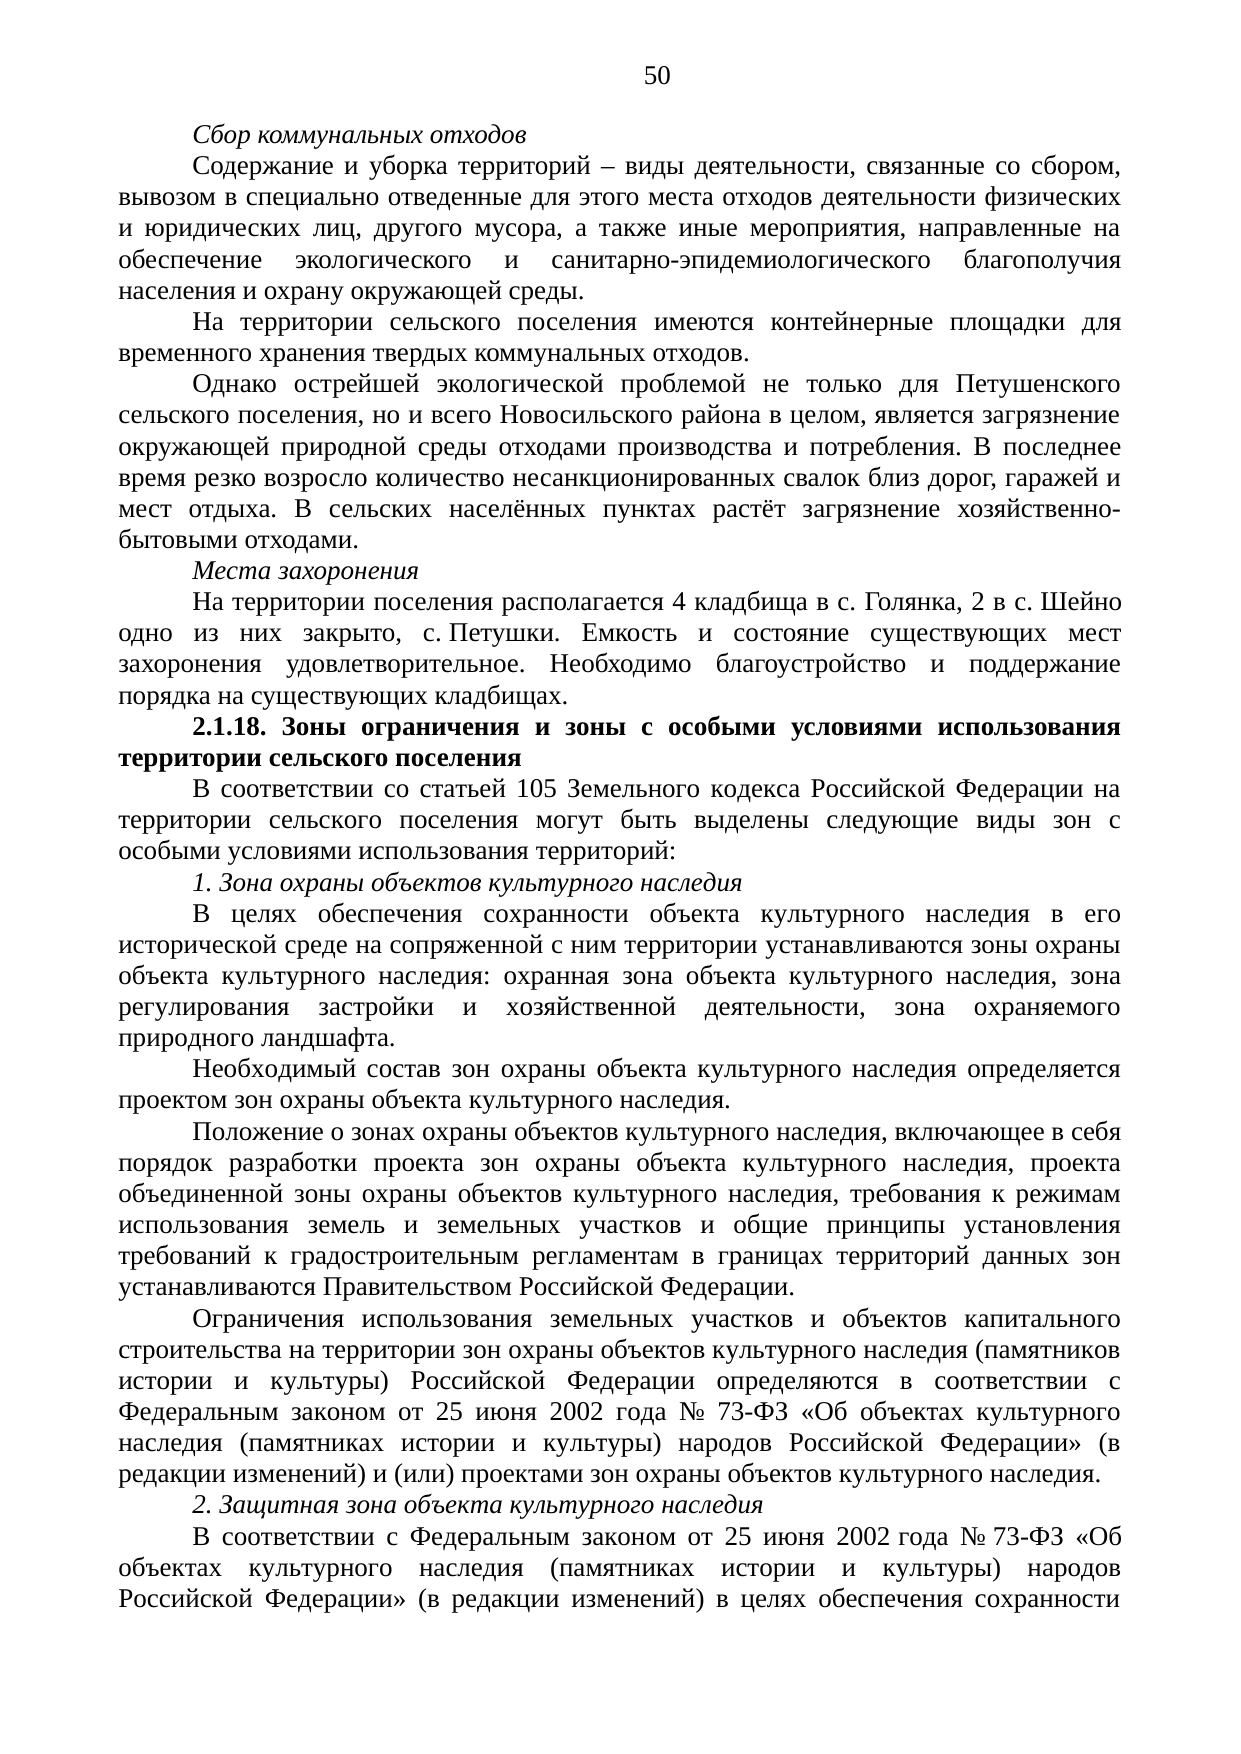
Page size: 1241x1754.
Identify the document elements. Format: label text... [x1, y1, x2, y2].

text Содержание и уборка территорий – виды деятельности, связанные со сбором, вывозом в специально отведенные для этого места отходов деятельности физических и юридических лиц, другого мусора, а также иные мероприятия, направленные на обеспечение экологического и санитарно-эпидемиологического благополучия населения и охрану окружающей среды. [118, 149, 1122, 305]
text 2. Защитная зона объекта культурного наследия [118, 1488, 1122, 1520]
text На территории поселения располагается 4 кладбища в с. Голянка, 2 в с. Шейно одно из них закрыто, с. Петушки. Емкость и состояние существующих мест захоронения удовлетворительное. Необходимо благоустройство и поддержание порядка на существующих кладбищах. [118, 585, 1122, 710]
text Необходимый состав зон охраны объекта культурного наследия определяется проектом зон охраны объекта культурного наследия. [118, 1052, 1122, 1115]
subtitle 2.1.18. Зоны ограничения и зоны с особыми условиями использования территории сельского поселения [118, 710, 1122, 772]
text 1. Зона охраны объектов культурного наследия [118, 866, 1122, 897]
text В целях обеспечения сохранности объекта культурного наследия в его исторической среде на сопряженной с ним территории устанавливаются зоны охраны объекта культурного наследия: охранная зона объекта культурного наследия, зона регулирования застройки и хозяйственной деятельности, зона охраняемого природного ландшафта. [118, 897, 1122, 1052]
text Однако острейшей экологической проблемой не только для Петушенского сельского поселения, но и всего Новосильского района в целом, является загрязнение окружающей природной среды отходами производства и потребления. В последнее время резко возросло количество несанкционированных свалок близ дорог, гаражей и мест отдыха. В сельских населённых пунктах растёт загрязнение хозяйственно-бытовыми отходами. [118, 367, 1122, 554]
subtitle Сбор коммунальных отходов [118, 118, 1122, 149]
subtitle Места захоронения [118, 554, 1122, 585]
text На территории сельского поселения имеются контейнерные площадки для временного хранения твердых коммунальных отходов. [118, 305, 1122, 367]
text Положение о зонах охраны объектов культурного наследия, включающее в себя порядок разработки проекта зон охраны объекта культурного наследия, проекта объединенной зоны охраны объектов культурного наследия, требования к режимам использования земель и земельных участков и общие принципы установления требований к градостроительным регламентам в границах территорий данных зон устанавливаются Правительством Российской Федерации. [118, 1115, 1122, 1302]
text Ограничения использования земельных участков и объектов капитального строительства на территории зон охраны объектов культурного наследия (памятников истории и культуры) Российской Федерации определяются в соответствии с Федеральным законом от 25 июня 2002 года № 73-ФЗ «Об объектах культурного наследия (памятниках истории и культуры) народов Российской Федерации» (в редакции изменений) и (или) проектами зон охраны объектов культурного наследия. [118, 1302, 1122, 1488]
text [118, 1520, 1122, 1613]
text В соответствии со статьей 105 Земельного кодекса Российской Федерации на территории сельского поселения могут быть выделены следующие виды зон с особыми условиями использования территорий: [118, 772, 1122, 866]
